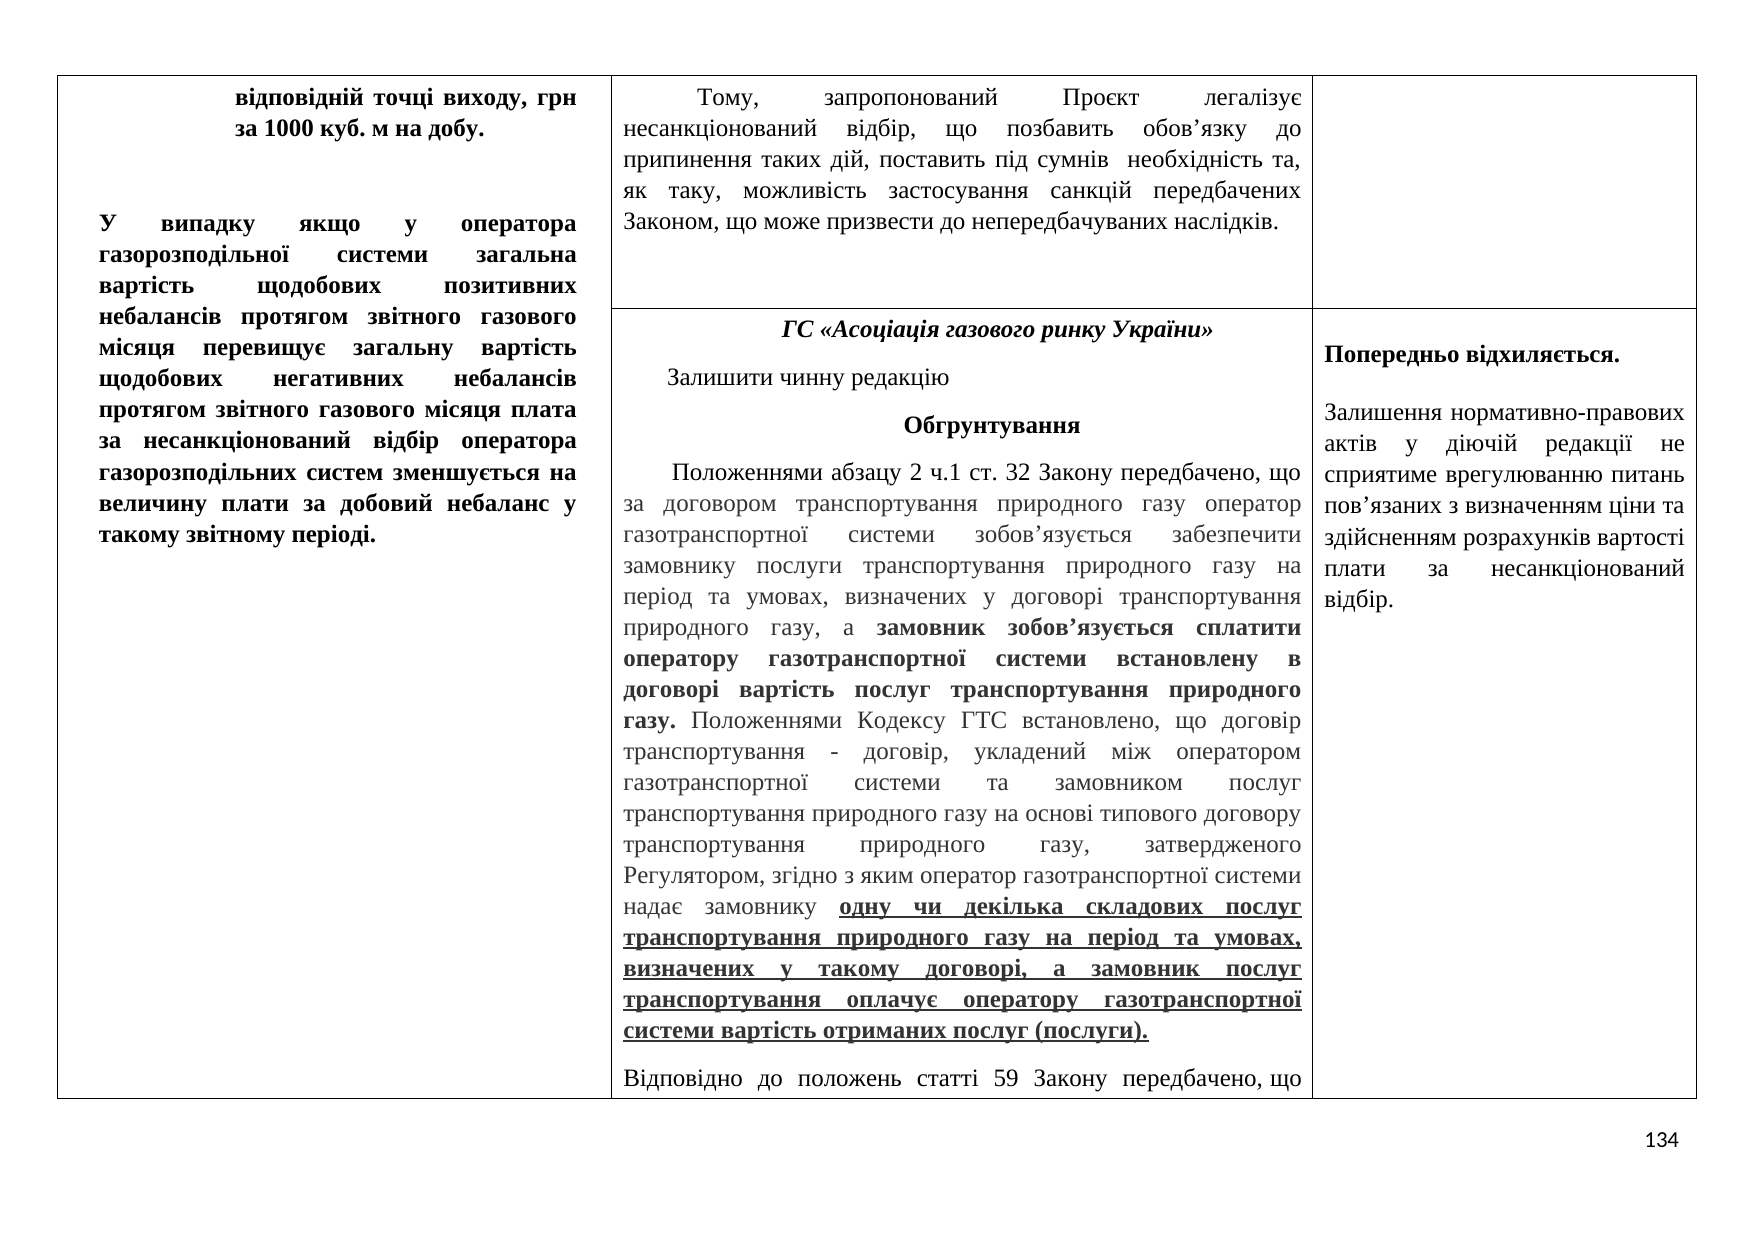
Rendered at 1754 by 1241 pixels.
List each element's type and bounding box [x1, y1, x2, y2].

table_cell [612, 76, 1312, 307]
table_cell [1313, 76, 1696, 307]
table_cell [1313, 309, 1696, 1098]
table_cell [612, 309, 1312, 1098]
